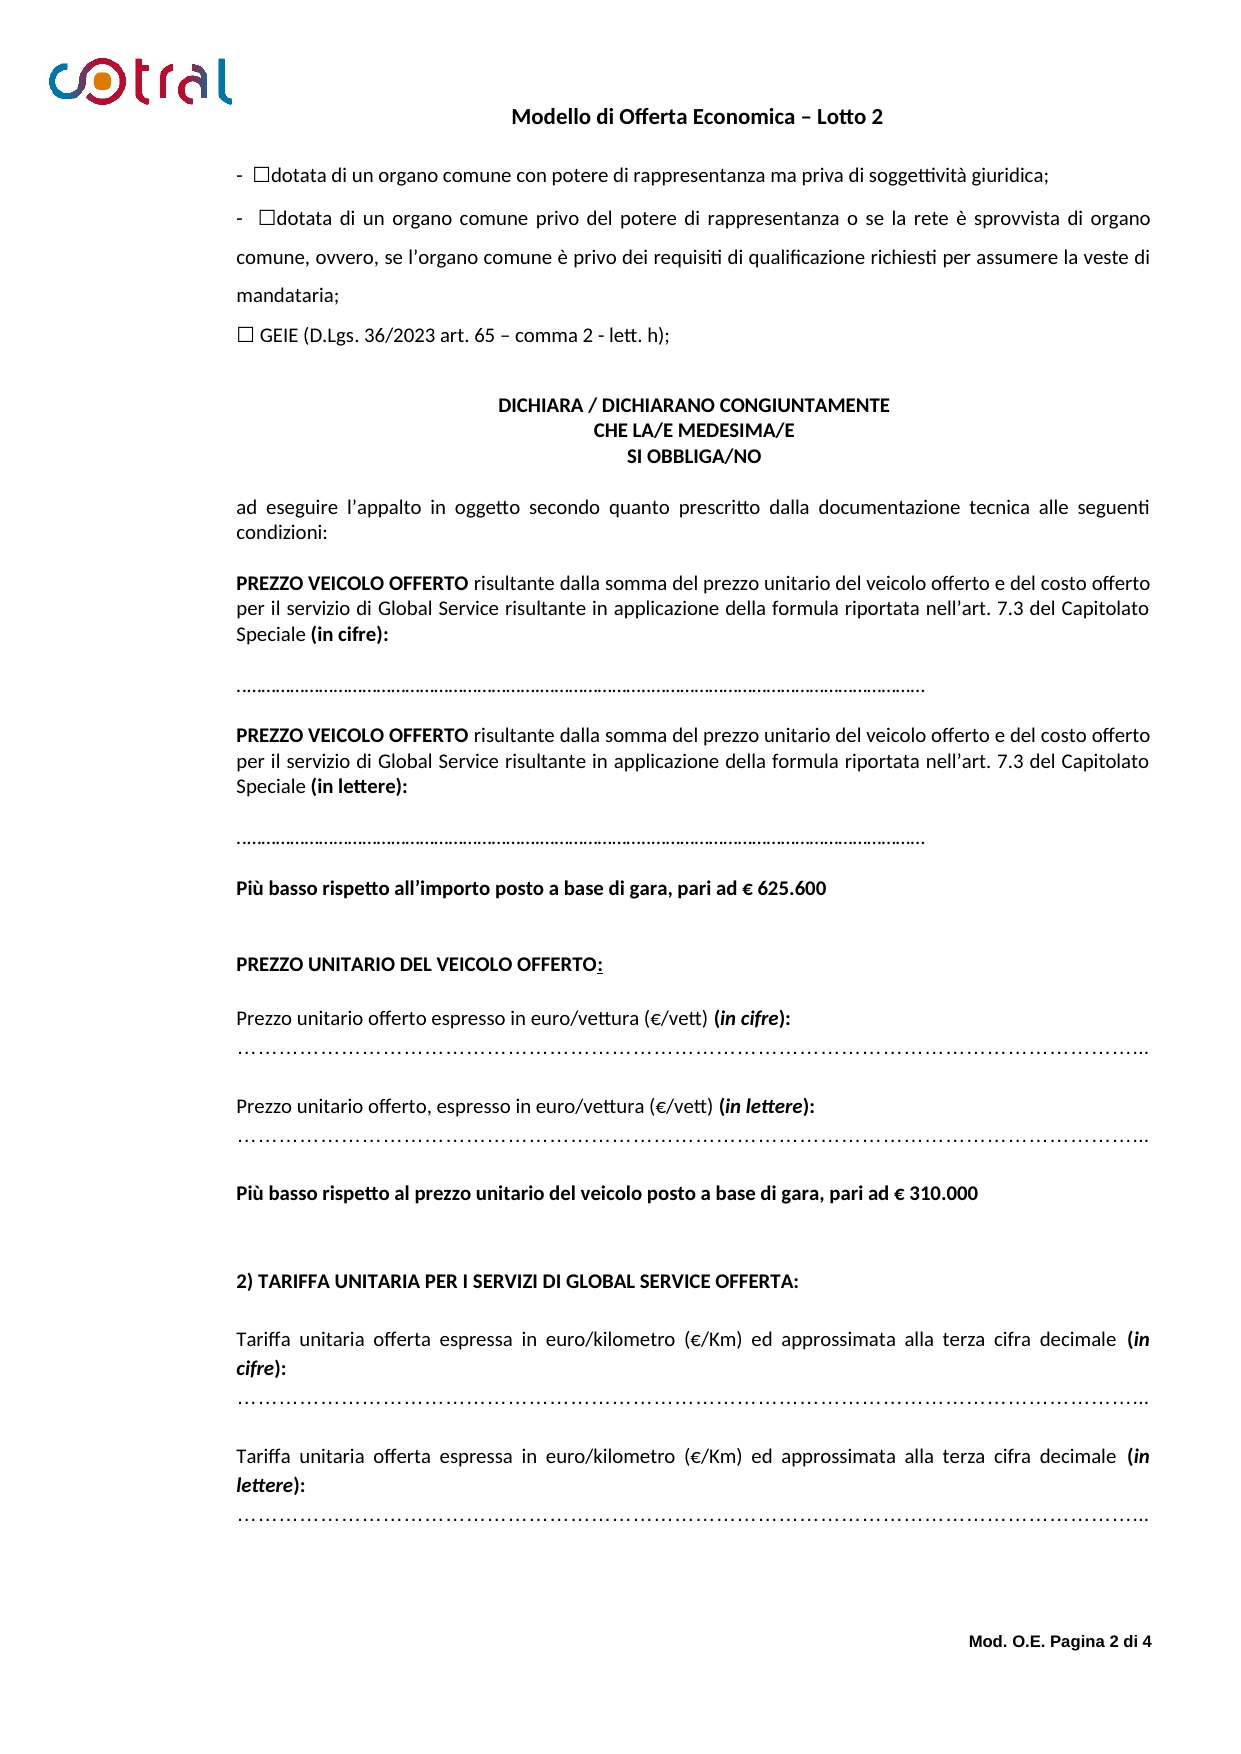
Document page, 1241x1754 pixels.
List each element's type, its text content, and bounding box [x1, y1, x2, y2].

text Tariffa unitaria offerta espressa in euro/kilometro (€/Km) ed approssimata alla terza cifra decimale (in cifre): [236, 1323, 1152, 1381]
text - dotata di un organo comune privo del potere di rappresentanza o se la rete è sprovvista di organo comune, ovvero, se l’organo comune è privo dei requisiti di qualificazione richiesti per assumere la veste di mandataria; [236, 203, 1152, 308]
text . [236, 824, 1152, 850]
text Più basso rispetto al prezzo unitario del veicolo posto a base di gara, pari ad € 310.000 [236, 1177, 1152, 1206]
text - dotata di un organo comune con potere di rappresentanza ma priva di soggettività giuridica; [236, 160, 1152, 189]
text PREZZO VEICOLO OFFERTO risultante dalla somma del prezzo unitario del veicolo offerto e del costo offerto per il servizio di Global Service risultante in applicazione della formula riportata nell’art. 7.3 del Capitolato Speciale (in cifre): [236, 570, 1152, 646]
text Prezzo unitario offerto, espresso in euro/vettura (€/vett) (in lettere): [236, 1090, 1152, 1119]
text SI OBBLIGA/NO [236, 443, 1152, 468]
text Prezzo unitario offerto espresso in euro/vettura (€/vett) (in cifre): [236, 1002, 1152, 1031]
text Più basso rispetto all’importo posto a base di gara, pari ad € 625.600 [236, 875, 1152, 901]
text DICHIARA / DICHIARANO CONGIUNTAMENTE [236, 392, 1152, 418]
text CHE LA/E MEDESIMA/E [236, 418, 1152, 443]
text PREZZO VEICOLO OFFERTO risultante dalla somma del prezzo unitario del veicolo offerto e del costo offerto per il servizio di Global Service risultante in applicazione della formula riportata nell’art. 7.3 del Capitolato Speciale (in lettere): [236, 723, 1152, 799]
text PREZZO UNITARIO DEL VEICOLO OFFERTO: [236, 951, 1152, 977]
picture [3, 4, 277, 158]
text GEIE (D.Lgs. 36/2023 art. 65 – comma 2 - lett. h); [236, 320, 1152, 349]
text . [236, 672, 1152, 697]
text 2) TARIFFA UNITARIA PER I SERVIZI DI GLOBAL SERVICE OFFERTA: [236, 1265, 1152, 1294]
text Tariffa unitaria offerta espressa in euro/kilometro (€/Km) ed approssimata alla terza cifra decimale (in lettere): [236, 1440, 1152, 1498]
text ad eseguire l’appalto in oggetto secondo quanto prescritto dalla documentazione tecnica alle seguenti condizioni: [236, 494, 1152, 545]
